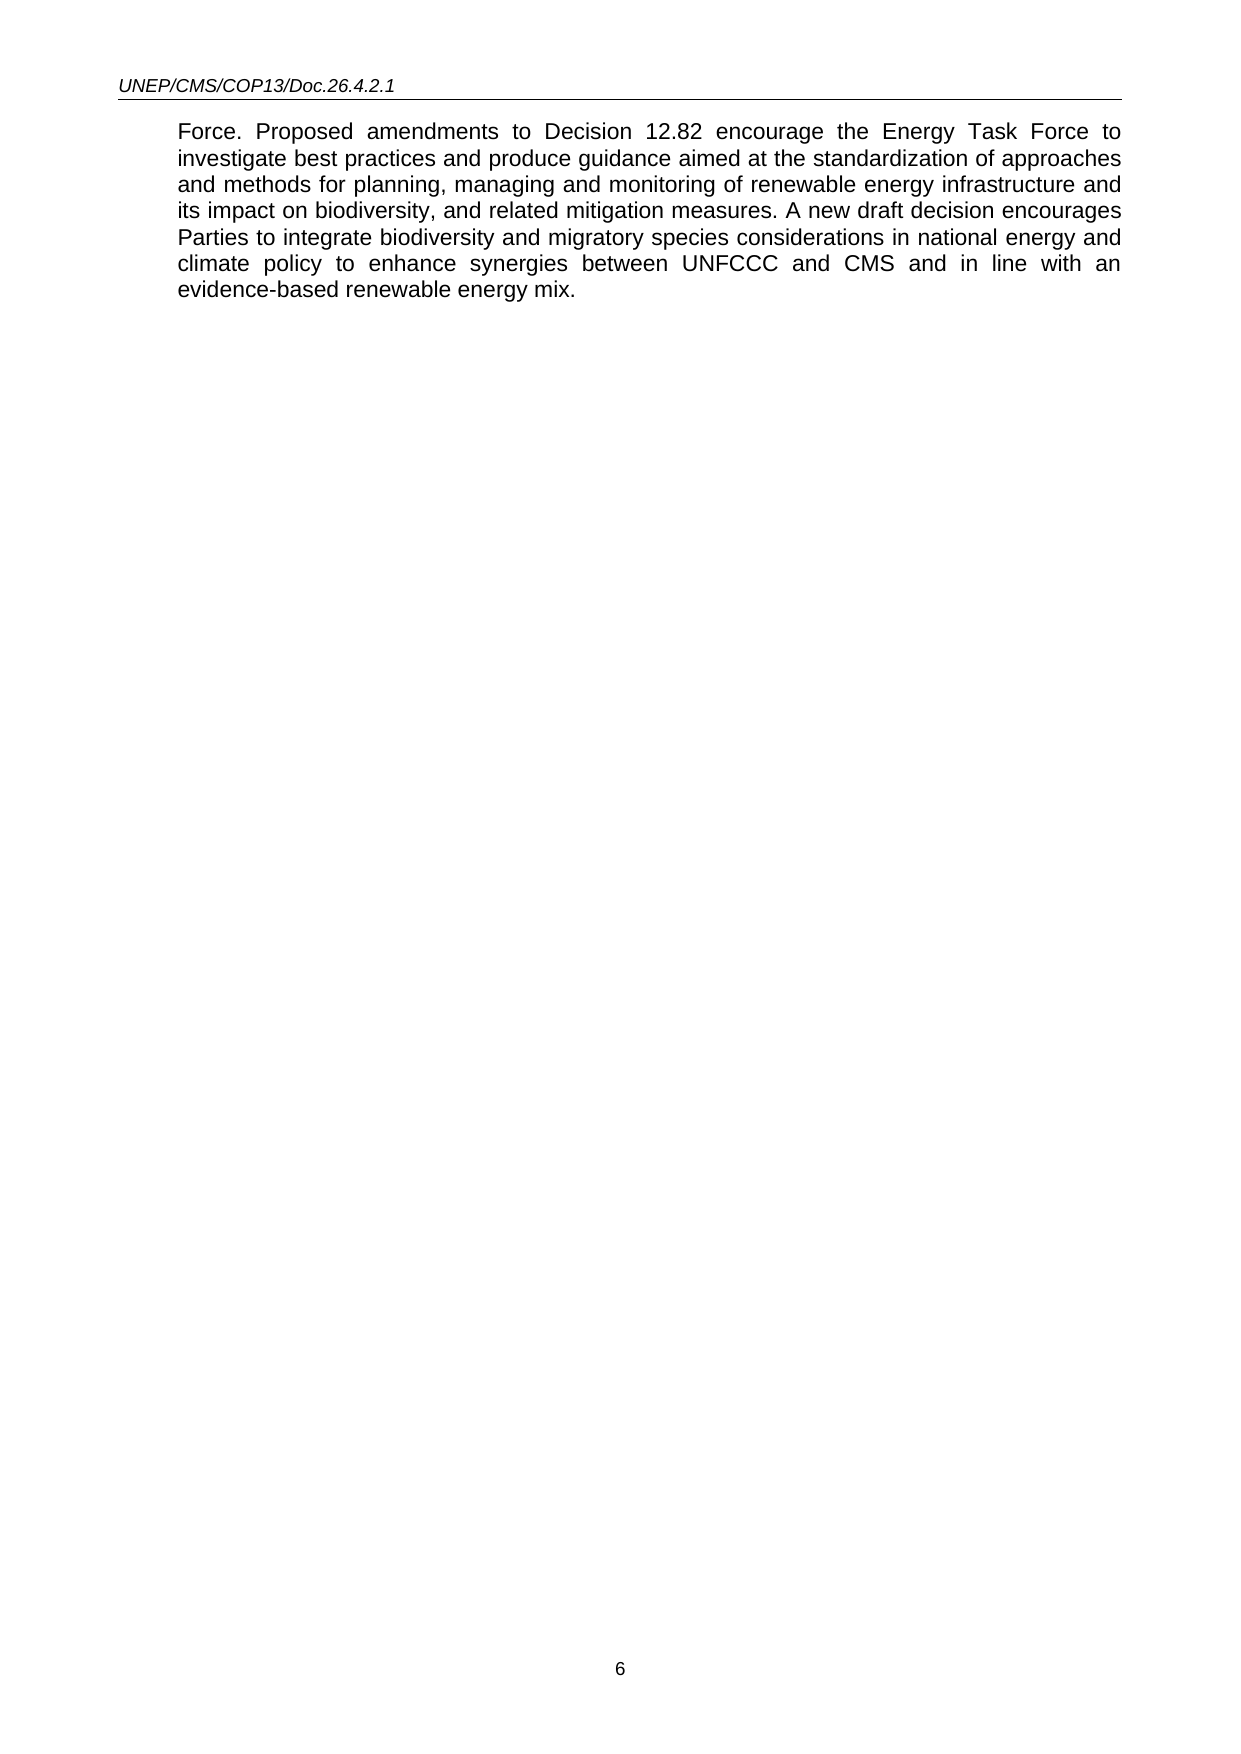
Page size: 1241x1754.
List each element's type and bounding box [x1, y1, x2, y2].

text [118, 118, 1122, 303]
